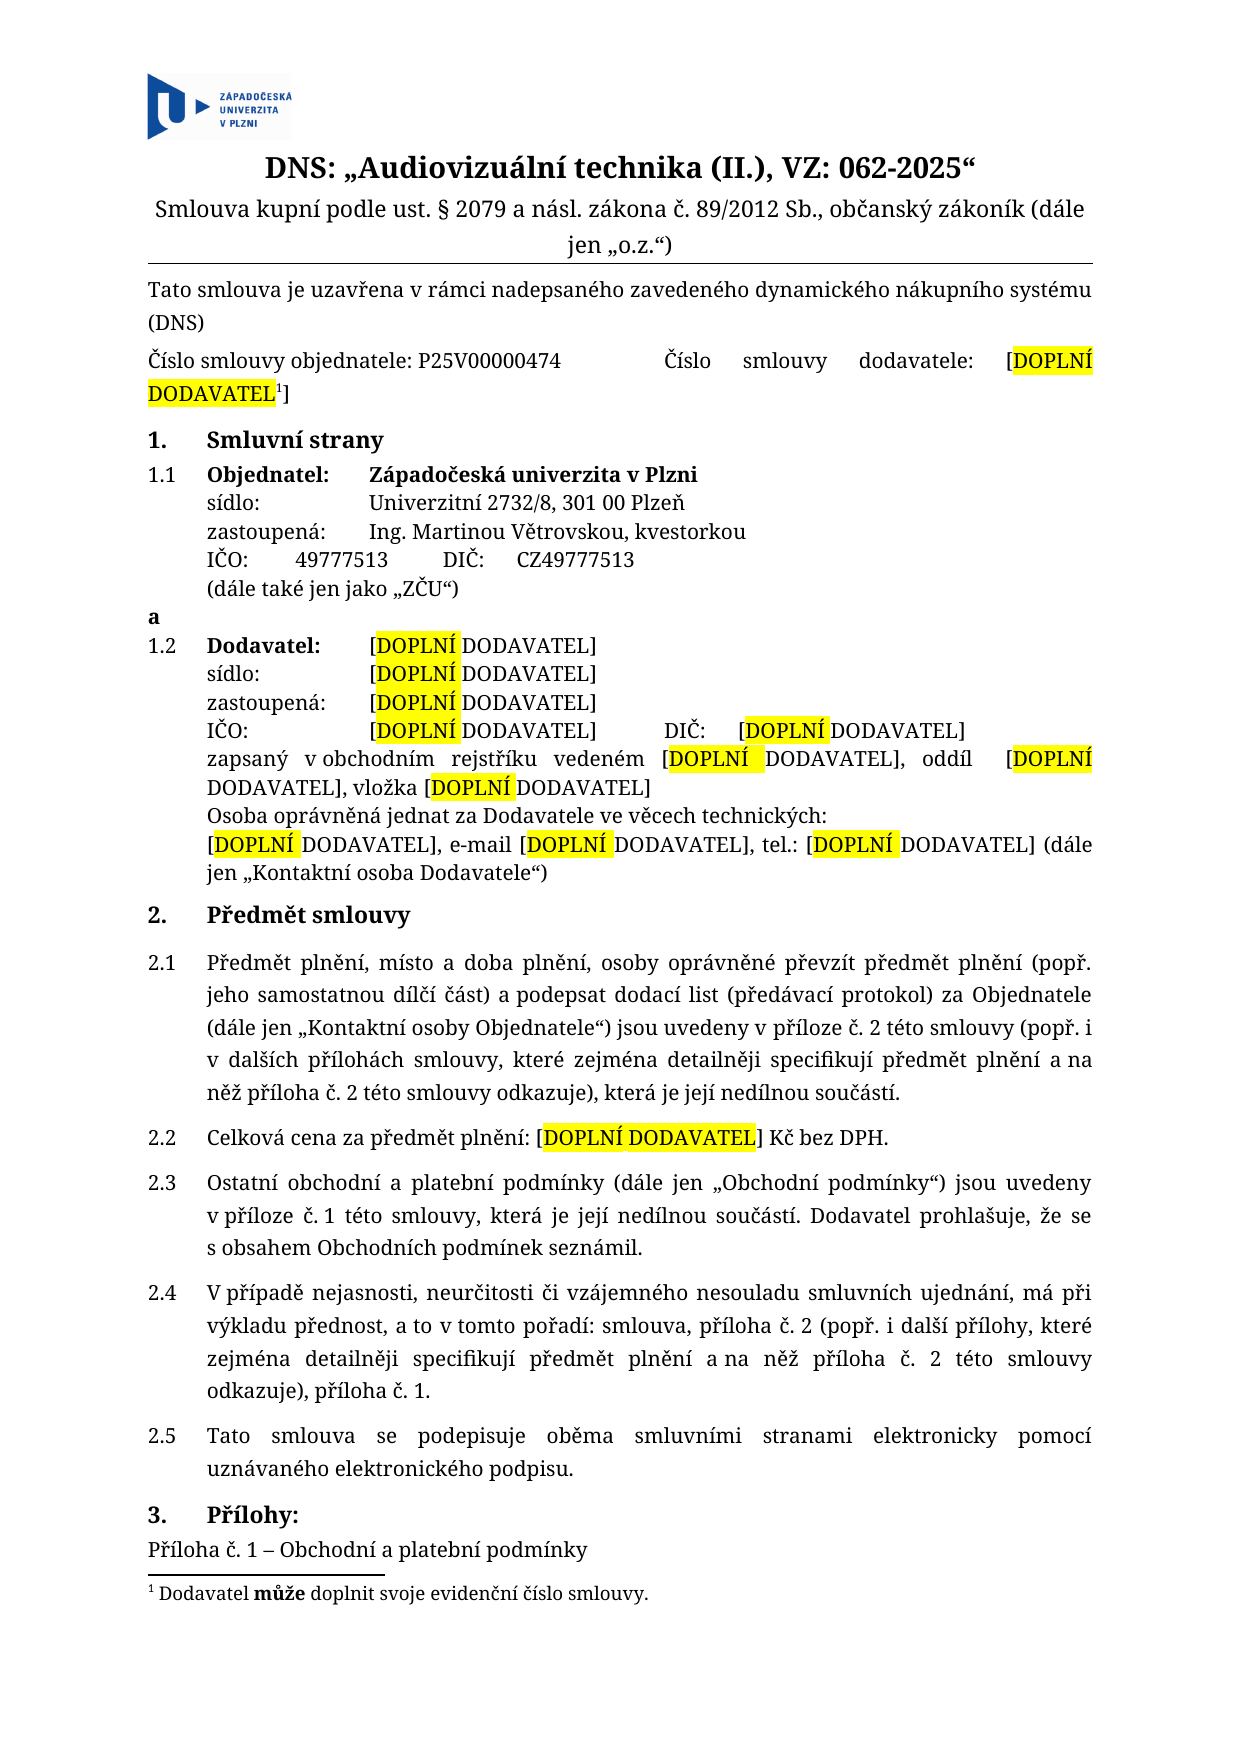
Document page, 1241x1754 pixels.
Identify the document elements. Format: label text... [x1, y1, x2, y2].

list Tato smlouva se podepisuje oběma smluvními stranami elektronicky pomocí uznávaného elektronického podpisu. [148, 1421, 1093, 1482]
list Přílohy: [148, 1499, 1093, 1530]
text Osoba oprávněná jednat za Dodavatele ve věcech technických: [207, 801, 1093, 830]
text [DOPLNÍ DODAVATEL], e-mail [DOPLNÍ DODAVATEL], tel.: [DOPLNÍ DODAVATEL] (dále jen „Kontaktní osoba Dodavatele“) [207, 830, 1093, 887]
text IČO: [DOPLNÍ DODAVATEL] DIČ: [DOPLNÍ DODAVATEL] [830, 716, 1093, 744]
list V případě nejasnosti, neurčitosti či vzájemného nesouladu smluvních ujednání, má při výkladu přednost, a to v tomto pořadí: smlouva, příloha č. 2 (popř. i další přílohy, které zejména detailněji specifikují předmět plnění a na něž příloha č. 2 této smlouvy odkazuje), příloha č. 1. [148, 1278, 1093, 1405]
text sídlo: [DOPLNÍ DODAVATEL] [207, 659, 376, 688]
picture [147, 73, 292, 140]
list Dodavatel: [DOPLNÍ DODAVATEL] [148, 631, 376, 659]
text zastoupená: Ing. Martinou Větrovskou, kvestorkou [207, 517, 1093, 545]
text Příloha č. 1 – Obchodní a platební podmínky [148, 1535, 1093, 1563]
text IČO: [DOPLNÍ DODAVATEL] DIČ: [DOPLNÍ DODAVATEL] [207, 716, 376, 744]
text sídlo: Univerzitní 2732/8, 301 00 Plzeň [207, 488, 1093, 517]
text zapsaný v obchodním rejstříku vedeném [DOPLNÍ DODAVATEL], oddíl [DOPLNÍ DODAVATEL], vložka [DOPLNÍ DODAVATEL] [207, 744, 1093, 801]
text Číslo smlouvy objednatele: P25V00000474 Číslo smlouvy dodavatele: [DOPLNÍ DODAVATEL] [148, 346, 1093, 407]
list Celková cena za předmět plnění: [DOPLNÍ DODAVATEL] Kč bez DPH. [756, 1123, 1093, 1152]
text IČO: [DOPLNÍ DODAVATEL] DIČ: [DOPLNÍ DODAVATEL] [461, 716, 745, 744]
list Celková cena za předmět plnění: [DOPLNÍ DODAVATEL] Kč bez DPH. [148, 1123, 543, 1152]
list Smluvní strany [148, 424, 1093, 455]
text Smlouva kupní podle ust. § 2079 a násl. zákona č. 89/2012 Sb., občanský zákoník (dále jen „o.z.“) [148, 193, 1093, 263]
text IČO: 49777513 DIČ: CZ49777513 [207, 545, 1093, 574]
text Tato smlouva je uzavřena v rámci nadepsaného zavedeného dynamického nákupního systému (DNS) [148, 275, 1093, 336]
list Předmět smlouvy [148, 899, 1093, 930]
text a [148, 602, 1093, 631]
list Ostatní obchodní a platební podmínky (dále jen „Obchodní podmínky“) jsou uvedeny v příloze č. 1 této smlouvy, která je její nedílnou součástí. Dodavatel prohlašuje, že se s obsahem Obchodních podmínek seznámil. [148, 1168, 1093, 1262]
text DNS: „Audiovizuální technika (II.), VZ: 062-2025“ [148, 148, 1093, 187]
text zastoupená: [DOPLNÍ DODAVATEL] [461, 688, 1093, 716]
text zastoupená: [DOPLNÍ DODAVATEL] [207, 688, 376, 716]
list Předmět plnění, místo a doba plnění, osoby oprávněné převzít předmět plnění (popř. jeho samostatnou dílčí část) a podepsat dodací list (předávací protokol) za Objednatele (dále jen „Kontaktní osoby Objednatele“) jsou uvedeny v příloze č. 2 této smlouvy (popř. i v dalších přílohách smlouvy, které zejména detailněji specifikují předmět plnění a na něž příloha č. 2 této smlouvy odkazuje), která je její nedílnou součástí. [148, 948, 1093, 1106]
text sídlo: [DOPLNÍ DODAVATEL] [461, 659, 1093, 688]
text (dále také jen jako „ZČU“) [207, 574, 1093, 602]
list Objednatel: Západočeská univerzita v Plzni [148, 460, 1093, 488]
list Dodavatel: [DOPLNÍ DODAVATEL] [461, 631, 1093, 659]
